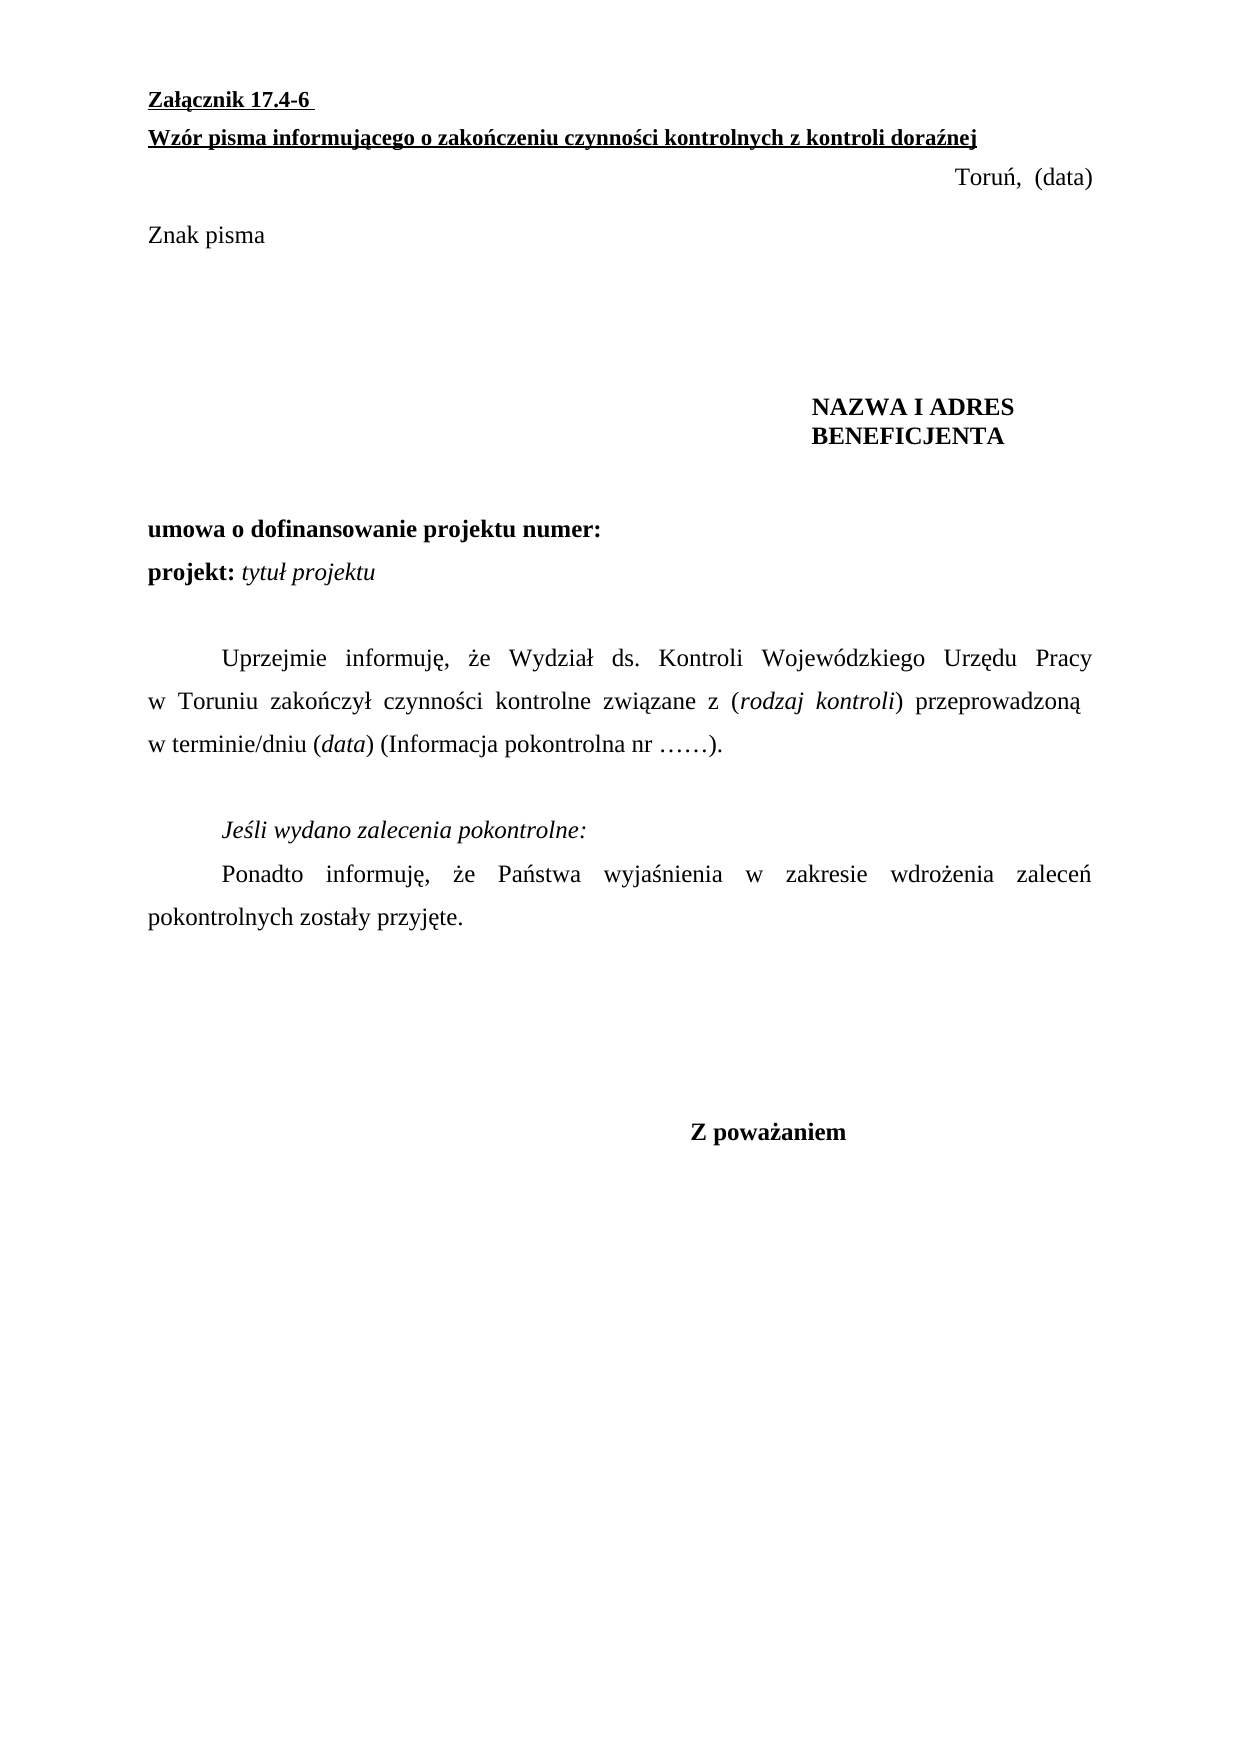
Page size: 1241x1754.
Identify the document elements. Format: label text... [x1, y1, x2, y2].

text projekt: tytuł projektu [148, 557, 1093, 586]
text Jeśli wydano zalecenia pokontrolne: [148, 816, 1093, 844]
text umowa o dofinansowanie projektu numer: [148, 514, 1093, 542]
text Wzór pisma informującego o zakończeniu czynności kontrolnych z kontroli doraźnej [148, 125, 1093, 150]
text Toruń, (data) [148, 162, 1093, 191]
text NAZWA I ADRES BENEFICJENTA [811, 392, 1093, 450]
text Z poważaniem [221, 1117, 1093, 1146]
text Znak pisma [148, 220, 1093, 249]
text Ponadto informuję, że Państwa wyjaśnienia w zakresie wdrożenia zaleceń pokontrolnych zostały przyjęte. [148, 859, 1093, 931]
text Załącznik 17.4-6 [148, 87, 1093, 112]
text Uprzejmie informuję, że Wydział ds. Kontroli Wojewódzkiego Urzędu Pracy w Toruniu zakończył czynności kontrolne związane z (rodzaj kontroli) przeprowadzoną w terminie/dniu (data) (Informacja pokontrolna nr ……). [148, 643, 1093, 758]
